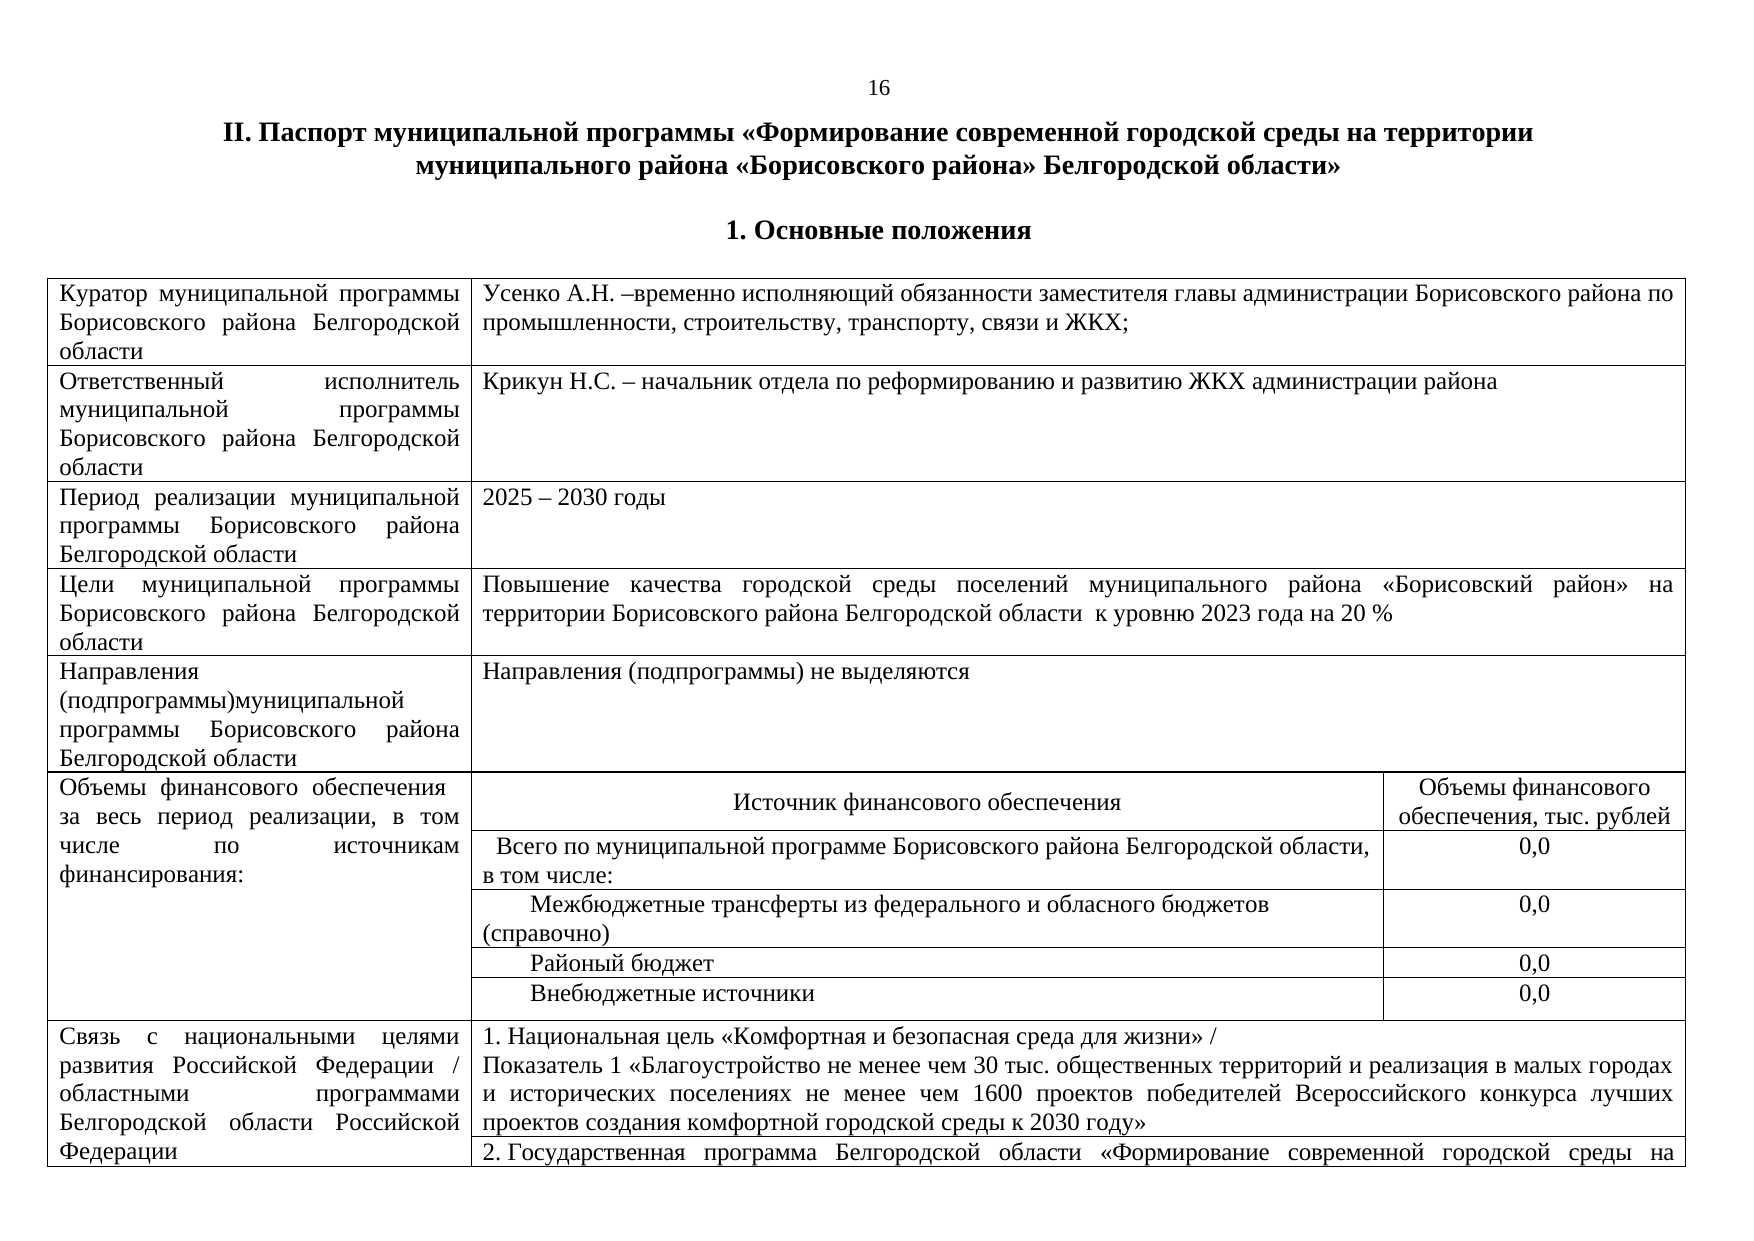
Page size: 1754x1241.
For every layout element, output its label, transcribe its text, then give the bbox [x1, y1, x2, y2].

table_cell Период реализации муниципальной программы Борисовского района Белгородской области [48, 482, 471, 568]
table_cell Объемы финансового обеспечения, тыс. рублей [1384, 773, 1685, 830]
table_cell Районый бюджет [472, 948, 1383, 977]
table_cell Крикун Н.С. – начальник отдела по реформированию и развитию ЖКХ администрации района [472, 366, 1685, 481]
table_cell Внебюджетные источники [472, 978, 1383, 1020]
table_cell 0,0 [1384, 948, 1685, 977]
table_header Усенко А.Н. –временно исполняющий обязанности заместителя главы администрации Борисовского района по промышленности, строительству, транспорту, связи и ЖКХ; [472, 279, 1685, 365]
table_cell Межбюджетные трансферты из федерального и обласного бюджетов (справочно) [472, 890, 1383, 947]
table_cell Направления (подпрограммы)муниципальной программы Борисовского района Белгородской области [48, 656, 471, 771]
text II. Паспорт муниципальной программы «Формирование современной городской среды на территории [59, 116, 1698, 148]
table_cell Связь с национальными целями развития Российской Федерации / областными программами Белгородской области Российской Федерации [48, 1021, 471, 1166]
table_cell 0,0 [1384, 978, 1685, 1020]
table_cell Направления (подпрограммы) не выделяются [472, 656, 1685, 771]
table_cell Источник финансового обеспечения [472, 773, 1383, 830]
text муниципального района «Борисовского района» Белгородской области» [59, 148, 1698, 180]
table_cell 2025 – 2030 годы [472, 482, 1685, 568]
table_cell 0,0 [1384, 890, 1685, 947]
table_header Куратор муниципальной программы Борисовского района Белгородской области [48, 279, 471, 365]
table_cell Ответственный исполнитель муниципальной программы Борисовского района Белгородской области [48, 366, 471, 481]
table_cell Объемы финансового обеспечения за весь период реализации, в том числе по источникам финансирования: [48, 773, 471, 1020]
table_cell Цели муниципальной программы Борисовского района Белгородской области [48, 569, 471, 655]
text 1. Основные положения [59, 213, 1698, 245]
table_cell 1. Национальная цель «Комфортная и безопасная среда для жизни» / Показатель 1 «Благоустройство не менее чем 30 тыс. общественных территорий и реализация в малых городах и исторических поселениях не менее чем 1600 проектов победителей Всероссийского конкурса лучших проектов создания комфортной городской среды к 2030 году» [472, 1021, 1685, 1136]
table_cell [472, 1137, 1685, 1166]
table_cell Повышение качества городской среды поселений муниципального района «Борисовский район» на территории Борисовского района Белгородской области к уровню 2023 года на 20 % [472, 569, 1685, 655]
table_cell 0,0 [1384, 831, 1685, 888]
table_cell Всего по муниципальной программе Борисовского района Белгородской области, в том числе: [472, 831, 1383, 888]
